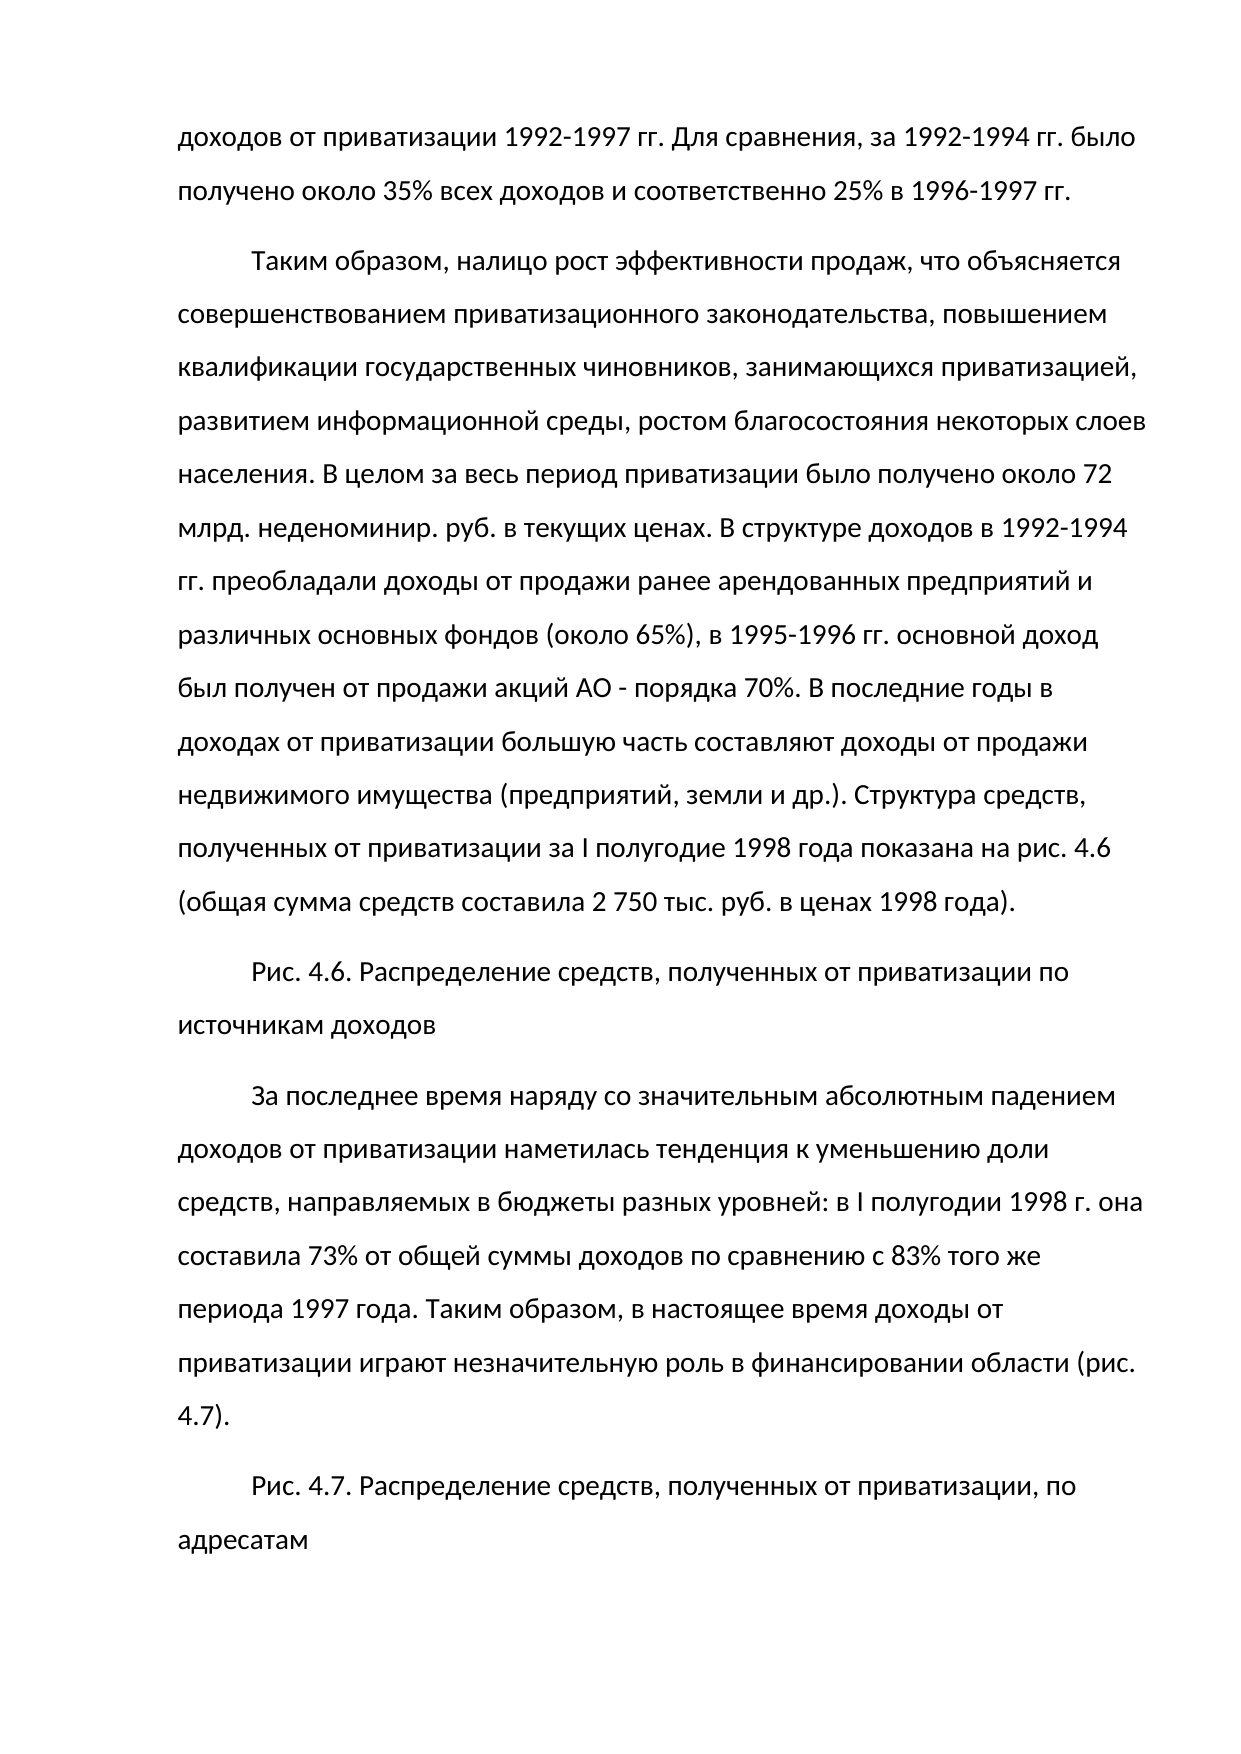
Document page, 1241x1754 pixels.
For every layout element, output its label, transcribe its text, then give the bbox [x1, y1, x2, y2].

text Рис. 4.7. Распределение средств, полученных от приватизации, по адресатам [177, 1467, 1152, 1556]
text За последнее время наряду со значительным абсолютным падением доходов от приватизации наметилась тенденция к уменьшению доли средств, направляемых в бюджеты разных уровней: в I полугодии 1998 г. она составила 73% от общей суммы доходов по сравнению с 83% того же периода 1997 года. Таким образом, в настоящее время доходы от приватизации играют незначительную роль в финансировании области (рис. 4.7). [177, 1077, 1152, 1433]
text Таким образом, налицо рост эффективности продаж, что объясняется совершенствованием приватизационного законодательства, повышением квалификации государственных чиновников, занимающихся приватизацией, развитием информационной среды, ростом благосостояния некоторых слоев населения. В целом за весь период приватизации было получено около 72 млрд. неденоминир. руб. в текущих ценах. В структуре доходов в 1992-1994 гг. преобладали доходы от продажи ранее арендованных предприятий и различных основных фондов (около 65%), в 1995-1996 гг. основной доход был получен от продажи акций АО - порядка 70%. В последние годы в доходах от приватизации большую часть составляют доходы от продажи недвижимого имущества (предприятий, земли и др.). Структура средств, полученных от приватизации за I полугодие 1998 года показана на рис. 4.6 (общая сумма средств составила 2 750 тыс. руб. в ценах 1998 года). [177, 242, 1152, 918]
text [177, 118, 1152, 207]
text Рис. 4.6. Распределение средств, полученных от приватизации по источникам доходов [177, 953, 1152, 1042]
